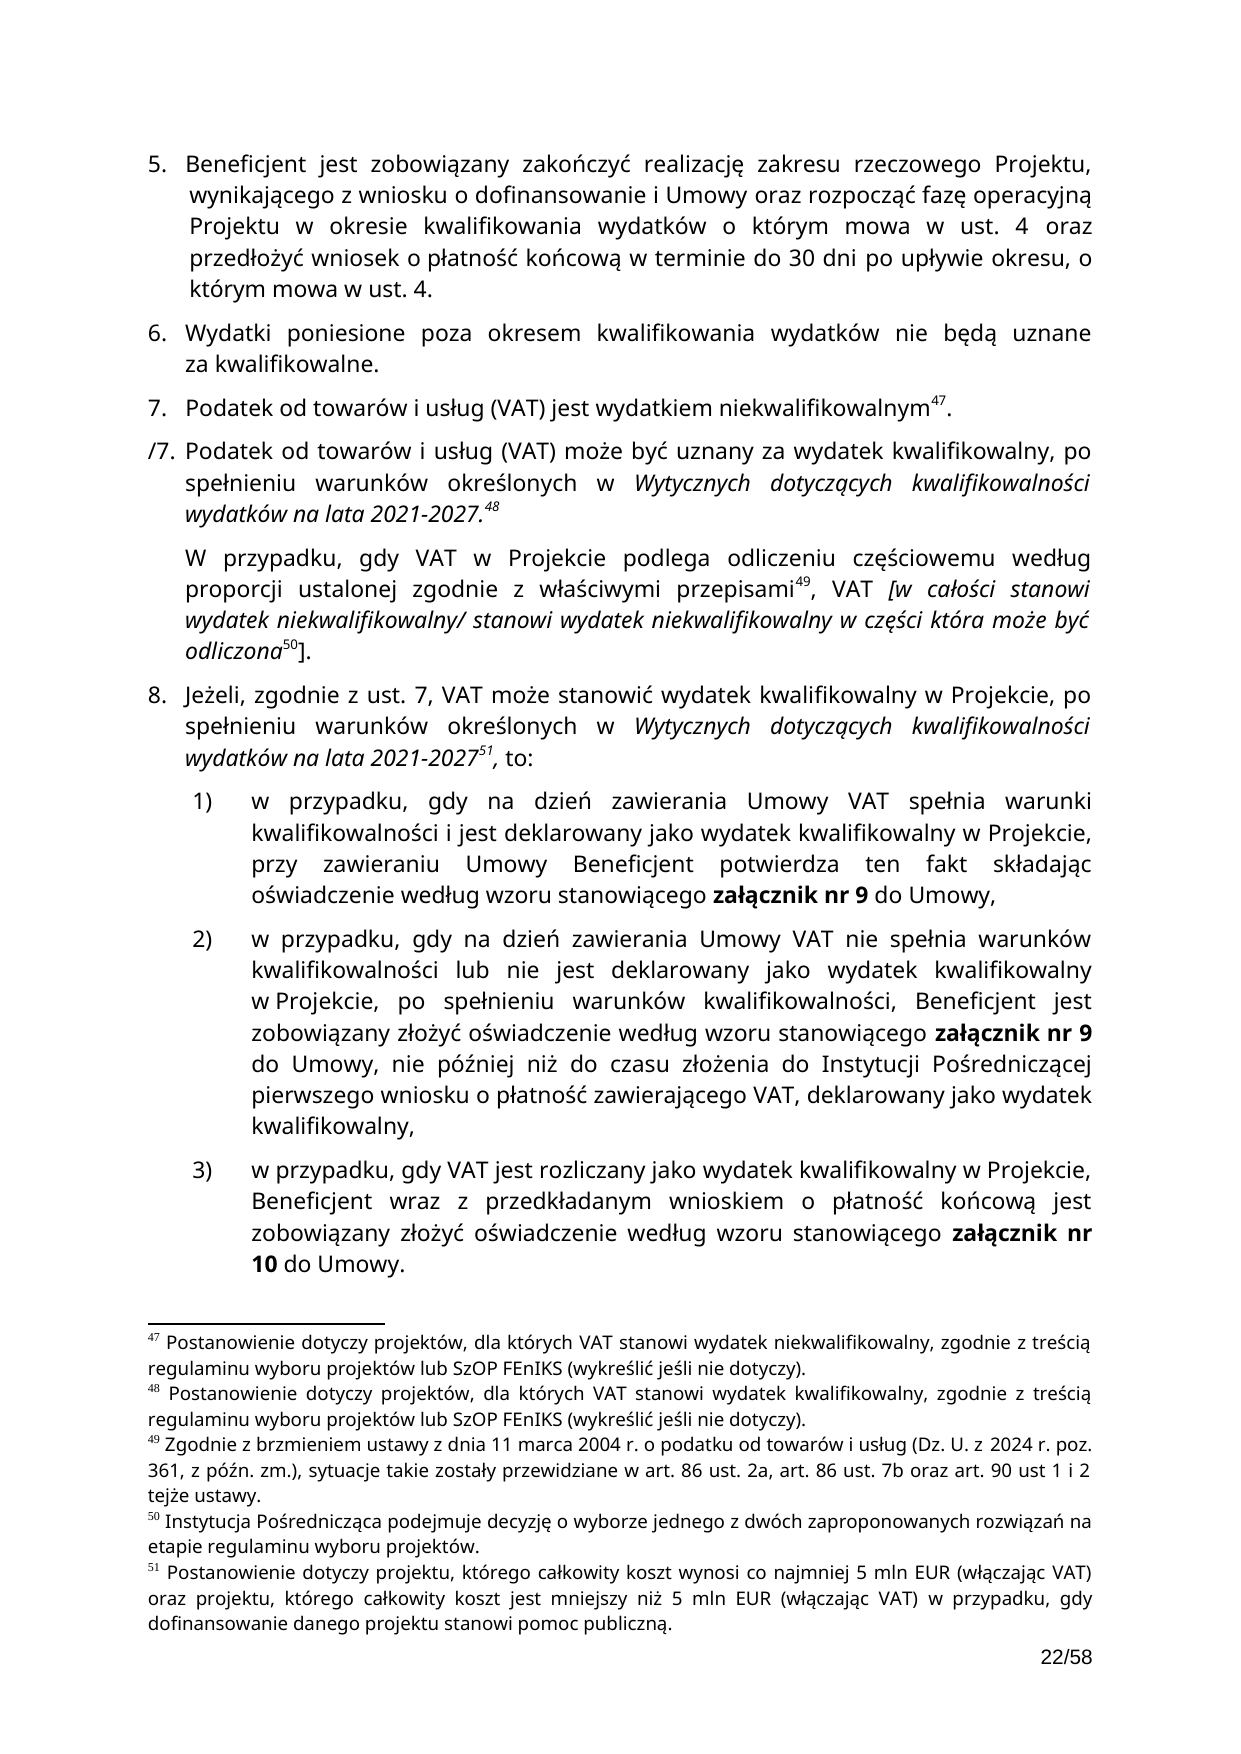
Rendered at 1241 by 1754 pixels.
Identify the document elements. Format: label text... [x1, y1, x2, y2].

text W przypadku, gdy VAT w Projekcie podlega odliczeniu częściowemu według proporcji ustalonej zgodnie z właściwymi przepisami, VAT [w całości stanowi wydatek niekwalifikowalny/ stanowi wydatek niekwalifikowalny w części która może być odliczona]. [185, 541, 1092, 666]
list Wydatki poniesione poza okresem kwalifikowania wydatków nie będą uznane za kwalifikowalne. [148, 316, 1092, 379]
list Jeżeli, zgodnie z ust. 7, VAT może stanowić wydatek kwalifikowalny w Projekcie, po spełnieniu warunków określonych w Wytycznych dotyczących kwalifikowalności wydatków na lata 2021-2027, to: [148, 679, 1092, 773]
list w przypadku, gdy na dzień zawierania Umowy VAT spełnia warunki kwalifikowalności i jest deklarowany jako wydatek kwalifikowalny w Projekcie, przy zawieraniu Umowy Beneficjent potwierdza ten fakt składając oświadczenie według wzoru stanowiącego załącznik nr 9 do Umowy, [192, 785, 1092, 910]
list Podatek od towarów i usług (VAT) jest wydatkiem niekwalifikowalnym. [148, 391, 1092, 423]
list w przypadku, gdy VAT jest rozliczany jako wydatek kwalifikowalny w Projekcie, Beneficjent wraz z przedkładanym wnioskiem o płatność końcową jest zobowiązany złożyć oświadczenie według wzoru stanowiącego załącznik nr 10 do Umowy. [192, 1154, 1092, 1279]
list Beneficjent jest zobowiązany zakończyć realizację zakresu rzeczowego Projektu, wynikającego z wniosku o dofinansowanie i Umowy oraz rozpocząć fazę operacyjną Projektu w okresie kwalifikowania wydatków o którym mowa w ust. 4 oraz przedłożyć wniosek o płatność końcową w terminie do 30 dni po upływie okresu, o którym mowa w ust. 4. [148, 148, 1092, 304]
text /7. Podatek od towarów i usług (VAT) może być uznany za wydatek kwalifikowalny, po spełnieniu warunków określonych w Wytycznych dotyczących kwalifikowalności wydatków na lata 2021-2027. [148, 435, 1092, 529]
list w przypadku, gdy na dzień zawierania Umowy VAT nie spełnia warunków kwalifikowalności lub nie jest deklarowany jako wydatek kwalifikowalny w Projekcie, po spełnieniu warunków kwalifikowalności, Beneficjent jest zobowiązany złożyć oświadczenie według wzoru stanowiącego załącznik nr 9 do Umowy, nie później niż do czasu złożenia do Instytucji Pośredniczącej pierwszego wniosku o płatność zawierającego VAT, deklarowany jako wydatek kwalifikowalny, [192, 923, 1092, 1141]
